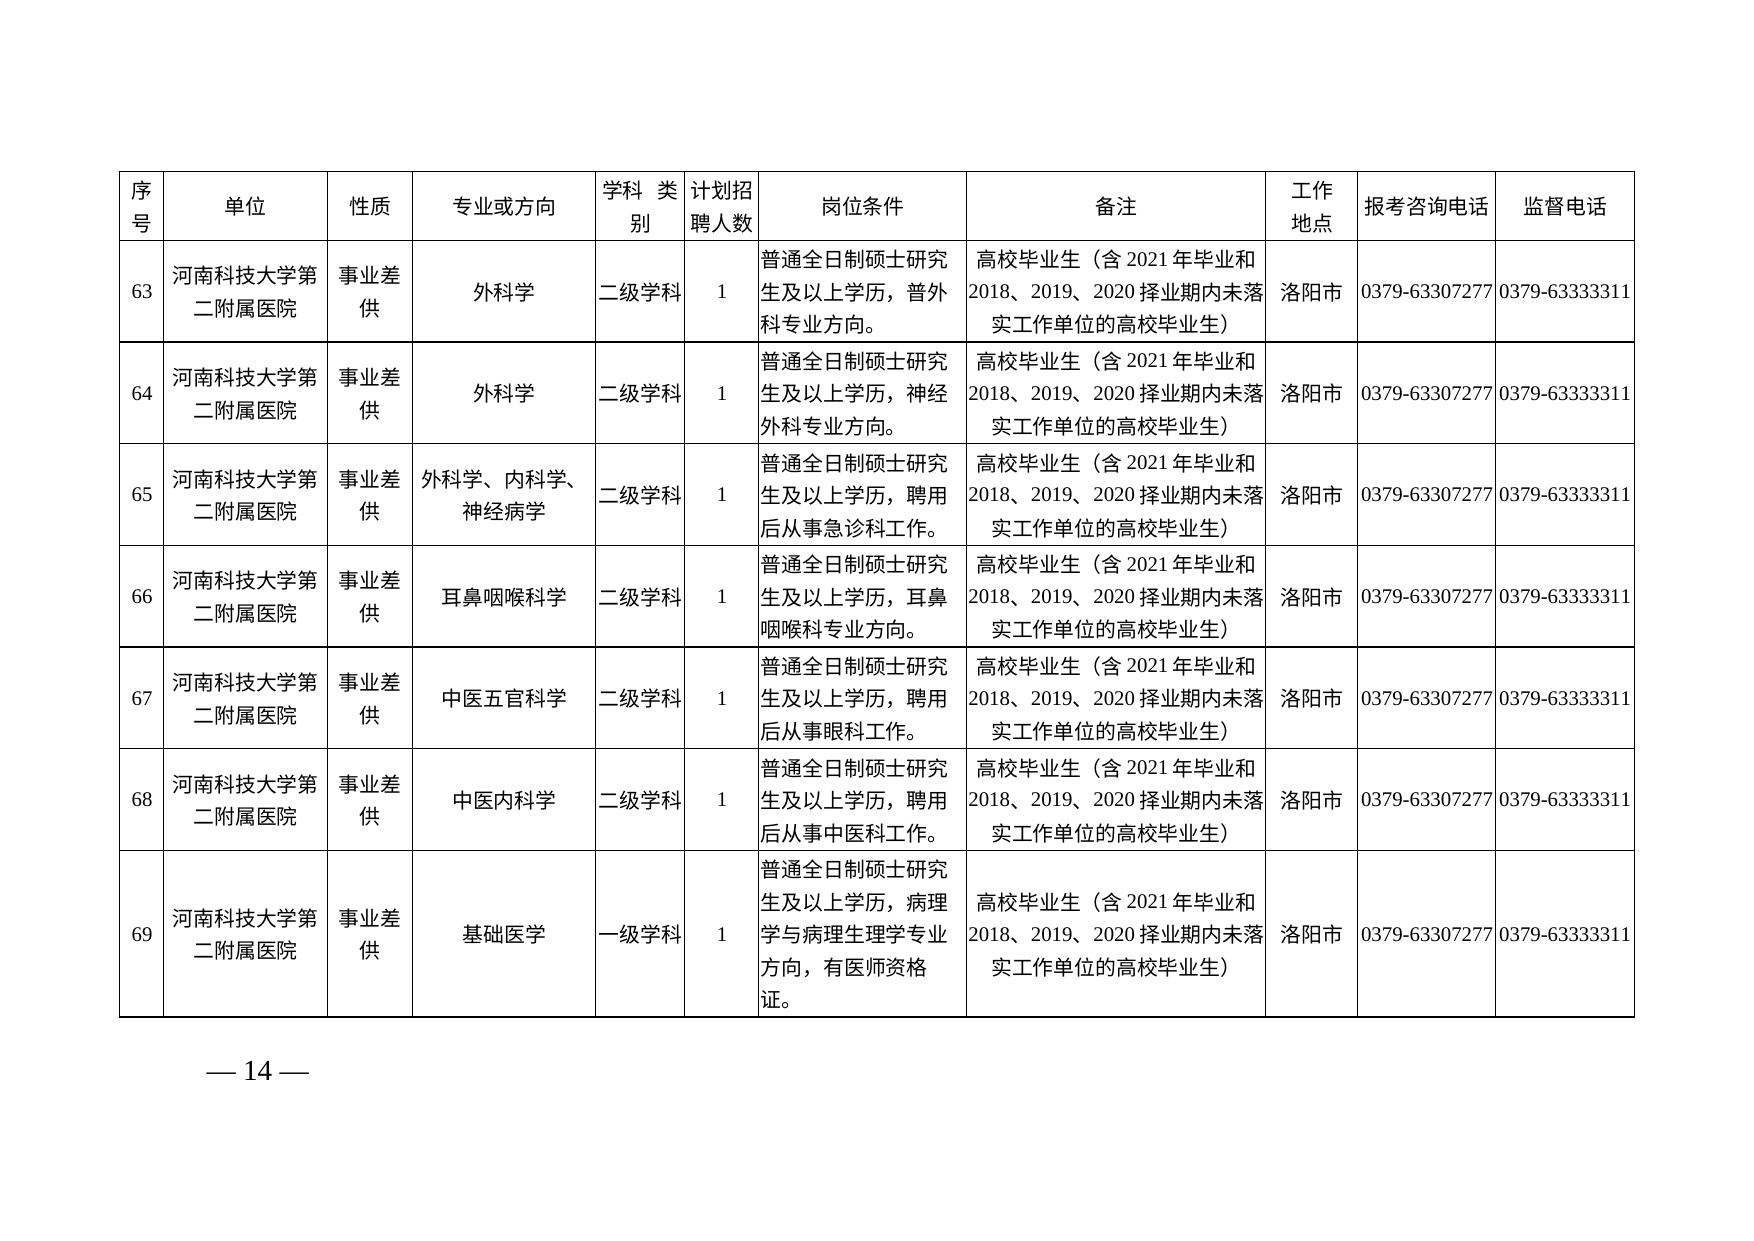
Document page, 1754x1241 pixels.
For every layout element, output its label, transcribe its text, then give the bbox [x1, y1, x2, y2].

table_cell 高校毕业生（含2021年毕业和2018、2019、2020择业期内未落实工作单位的高校毕业生） [967, 648, 1265, 748]
table_cell 普通全日制硕士研究生及以上学历，耳鼻咽喉科专业方向。 [759, 546, 966, 646]
table_cell 0379-63307277 [1358, 343, 1495, 443]
table_cell 事业差供 [328, 749, 412, 850]
table_cell 河南科技大学第二附属医院 [164, 749, 327, 850]
table_cell 二级学科 [596, 648, 684, 748]
table_header 备注 [967, 172, 1265, 240]
table_cell 高校毕业生（含2021年毕业和2018、2019、2020择业期内未落实工作单位的高校毕业生） [967, 749, 1265, 850]
table_cell 外科学 [413, 343, 595, 443]
table_cell 河南科技大学第二附属医院 [164, 648, 327, 748]
table_cell 1 [685, 546, 758, 646]
table_header 序号 [120, 172, 163, 240]
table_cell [967, 851, 1265, 1016]
table_header 岗位条件 [759, 172, 966, 240]
table_cell 事业差供 [328, 241, 412, 341]
table_cell 外科学 [413, 241, 595, 341]
table_cell 二级学科 [596, 444, 684, 545]
table_cell 耳鼻咽喉科学 [413, 546, 595, 646]
table_cell 1 [685, 343, 758, 443]
table_cell 66 [120, 546, 163, 646]
table_cell 0379-63307277 [1358, 444, 1495, 545]
table_cell 河南科技大学第二附属医院 [164, 444, 327, 545]
table_cell 洛阳市 [1266, 749, 1357, 850]
table_header 性质 [328, 172, 412, 240]
table_cell 中医内科学 [413, 749, 595, 850]
table_header 单位 [164, 172, 327, 240]
table_cell 事业差供 [328, 546, 412, 646]
table_cell 洛阳市 [1266, 444, 1357, 545]
table_cell 63 [120, 241, 163, 341]
table_cell 1 [685, 851, 758, 1016]
table_cell 洛阳市 [1266, 648, 1357, 748]
table_cell 普通全日制硕士研究生及以上学历，神经外科专业方向。 [759, 343, 966, 443]
table_cell 事业差供 [328, 648, 412, 748]
table_cell 二级学科 [596, 546, 684, 646]
table_cell 0379-63333311 [1496, 241, 1634, 341]
table_cell 64 [120, 343, 163, 443]
table_cell 1 [685, 648, 758, 748]
table_cell 0379-63333311 [1496, 749, 1634, 850]
table_cell 0379-63307277 [1358, 241, 1495, 341]
table_cell 1 [685, 241, 758, 341]
table_header 专业或方向 [413, 172, 595, 240]
table_cell 0379-63333311 [1496, 648, 1634, 748]
table_cell 高校毕业生（含2021年毕业和2018、2019、2020择业期内未落实工作单位的高校毕业生） [967, 444, 1265, 545]
table_cell 65 [120, 444, 163, 545]
table_cell 洛阳市 [1266, 343, 1357, 443]
table_cell 0379-63307277 [1358, 749, 1495, 850]
table_cell 二级学科 [596, 343, 684, 443]
table_header 计划招聘人数 [685, 172, 758, 240]
table_cell 68 [120, 749, 163, 850]
table_cell 二级学科 [596, 749, 684, 850]
table_cell 普通全日制硕士研究生及以上学历，聘用后从事急诊科工作。 [759, 444, 966, 545]
table_cell 69 [120, 851, 163, 1016]
table_header 监督电话 [1496, 172, 1634, 240]
table_cell 0379-63333311 [1496, 546, 1634, 646]
table_cell 事业差供 [328, 444, 412, 545]
table_cell 普通全日制硕士研究生及以上学历，病理学与病理生理学专业方向，有医师资格证。 [759, 851, 966, 1016]
table_cell 0379-63307277 [1358, 851, 1495, 1016]
table_cell 0379-63333311 [1496, 444, 1634, 545]
table_cell 中医五官科学 [413, 648, 595, 748]
table_cell 0379-63333311 [1496, 343, 1634, 443]
table_cell 1 [685, 444, 758, 545]
table_cell 河南科技大学第二附属医院 [164, 851, 327, 1016]
table_cell 外科学、内科学、神经病学 [413, 444, 595, 545]
table_cell 一级学科 [596, 851, 684, 1016]
table_cell 二级学科 [596, 241, 684, 341]
table_cell 事业差供 [328, 851, 412, 1016]
table_cell 河南科技大学第二附属医院 [164, 241, 327, 341]
table_cell 洛阳市 [1266, 241, 1357, 341]
table_cell 0379-63307277 [1358, 546, 1495, 646]
table_cell 河南科技大学第二附属医院 [164, 546, 327, 646]
table_cell 洛阳市 [1266, 851, 1357, 1016]
table_cell 高校毕业生（含2021年毕业和2018、2019、2020择业期内未落实工作单位的高校毕业生） [967, 546, 1265, 646]
table_cell 0379-63333311 [1496, 851, 1634, 1016]
table_header 学科 类别 [596, 172, 684, 240]
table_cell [967, 241, 1265, 341]
table_cell 普通全日制硕士研究生及以上学历，聘用后从事中医科工作。 [759, 749, 966, 850]
table_cell 67 [120, 648, 163, 748]
table_cell 1 [685, 749, 758, 850]
table_cell 高校毕业生（含2021年毕业和2018、2019、2020择业期内未落实工作单位的高校毕业生） [967, 343, 1265, 443]
table_cell 0379-63307277 [1358, 648, 1495, 748]
table_cell 事业差供 [328, 343, 412, 443]
table_header 报考咨询电话 [1358, 172, 1495, 240]
table_header 工作 地点 [1266, 172, 1357, 240]
table_cell 普通全日制硕士研究生及以上学历，普外科专业方向。 [759, 241, 966, 341]
table_cell 洛阳市 [1266, 546, 1357, 646]
table_cell 普通全日制硕士研究生及以上学历，聘用后从事眼科工作。 [759, 648, 966, 748]
table_cell 河南科技大学第二附属医院 [164, 343, 327, 443]
table_cell 基础医学 [413, 851, 595, 1016]
